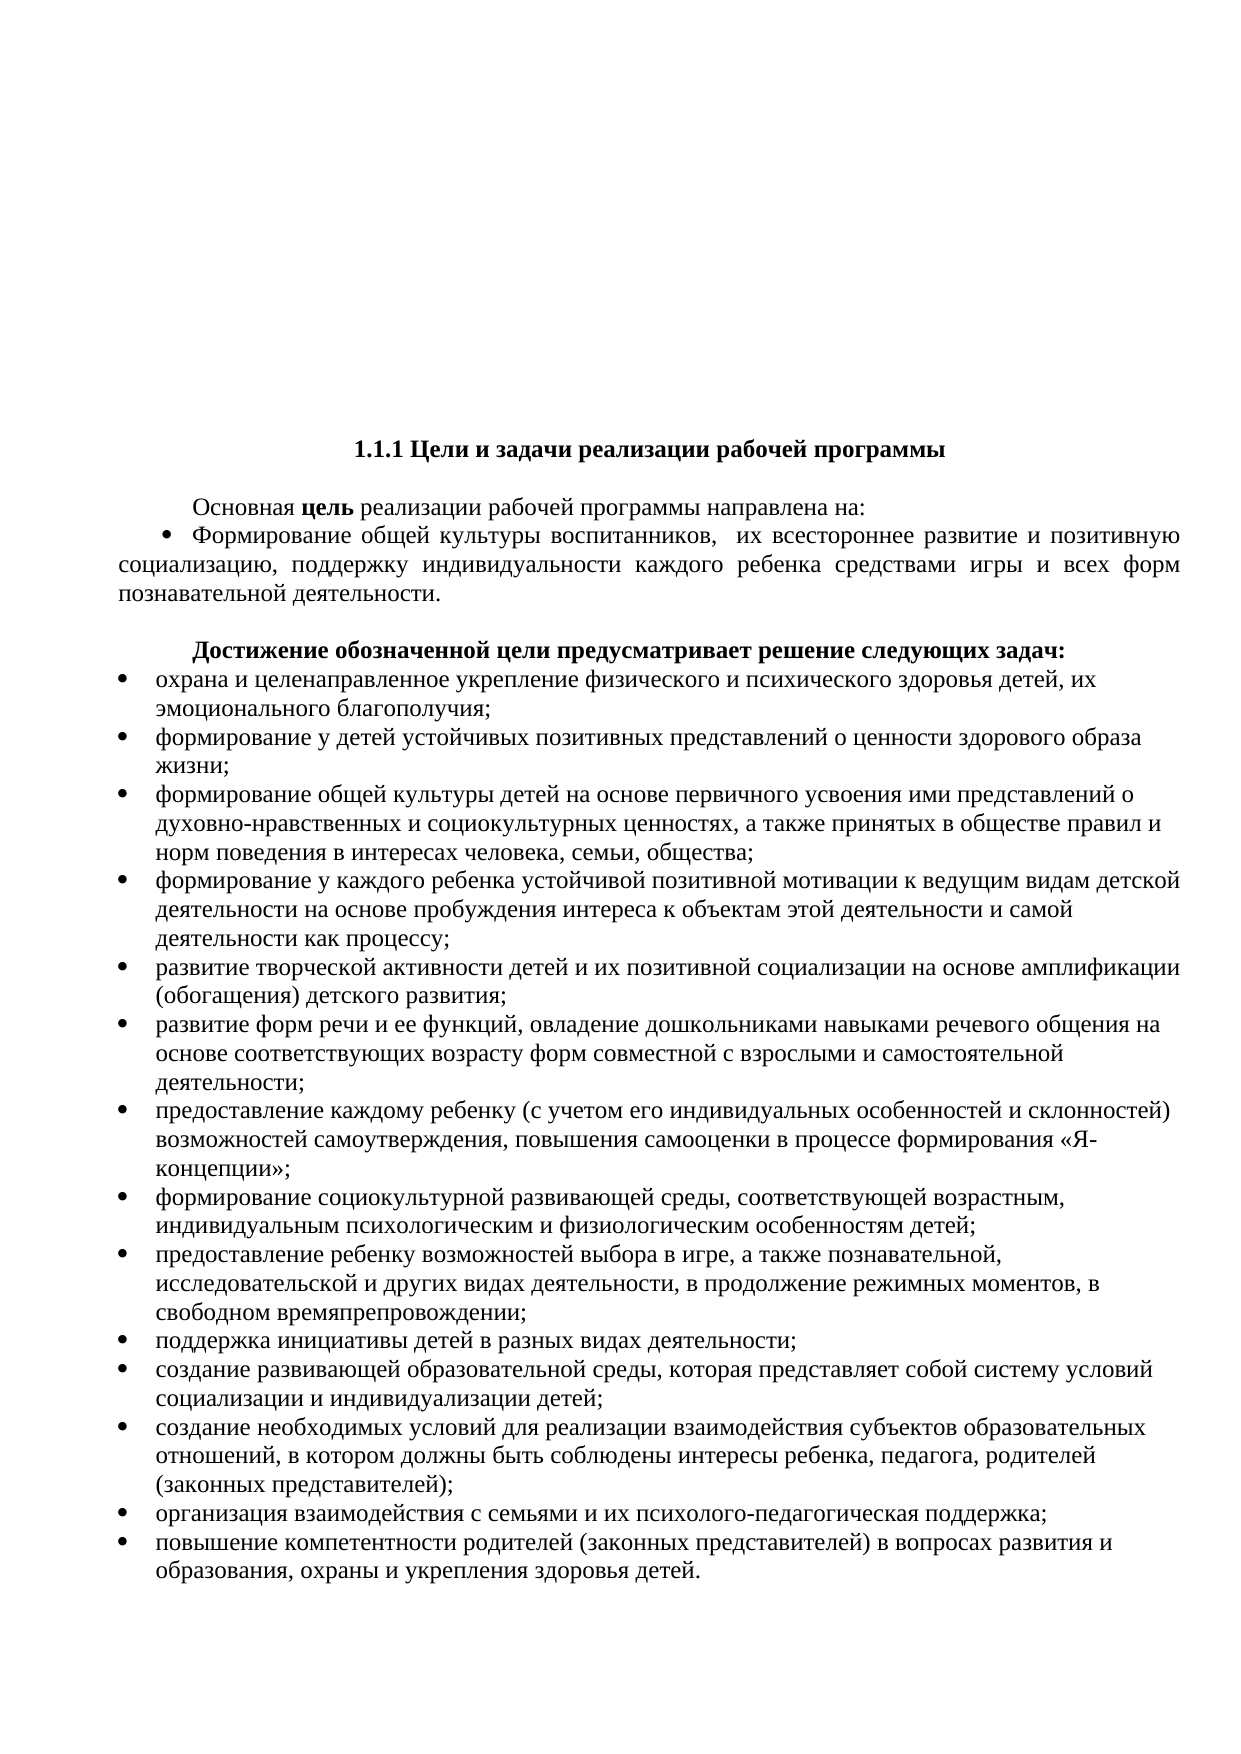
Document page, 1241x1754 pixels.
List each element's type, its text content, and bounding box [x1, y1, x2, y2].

text Достижение обозначенной цели предусматривает решение следующих задач: [118, 636, 1181, 664]
list организация взаимодействия с семьями и их психолого-педагогическая поддержка; [118, 1498, 1181, 1527]
list Формирование общей культуры воспитанников, их всестороннее развитие и позитивную социализацию, поддержку индивидуальности каждого ребенка средствами игры и всех форм познавательной деятельности. [118, 521, 1181, 607]
list предоставление каждому ребенку (с учетом его индивидуальных особенностей и склонностей) возможностей самоутверждения, повышения самооценки в процессе формирования «Я-концепции»; [118, 1096, 1181, 1182]
list развитие форм речи и ее функций, овладение дошкольниками навыками речевого общения на основе соответствующих возрасту форм совместной с взрослыми и самостоятельной деятельности; [118, 1009, 1181, 1096]
list развитие творческой активности детей и их позитивной социализации на основе амплификации (обогащения) детского развития; [118, 952, 1181, 1009]
list поддержка инициативы детей в разных видах деятельности; [118, 1326, 1181, 1354]
list создание развивающей образовательной среды, которая представляет собой систему условий социализации и индивидуализации детей; [118, 1354, 1181, 1412]
text 1.1.1 Цели и задачи реализации рабочей программы [118, 434, 1181, 463]
list формирование у каждого ребенка устойчивой позитивной мотивации к ведущим видам детской деятельности на основе пробуждения интереса к объектам этой деятельности и самой деятельности как процессу; [118, 866, 1181, 952]
list формирование социокультурной развивающей среды, соответствующей возрастным, индивидуальным психологическим и физиологическим особенностям детей; [118, 1182, 1181, 1239]
list охрана и целенаправленное укрепление физического и психического здоровья детей, их эмоционального благополучия; [118, 664, 1181, 722]
list создание необходимых условий для реализации взаимодействия субъектов образовательных отношений, в котором должны быть соблюдены интересы ребенка, педагога, родителей (законных представителей); [118, 1412, 1181, 1498]
list формирование общей культуры детей на основе первичного усвоения ими представлений о духовно-нравственных и социокультурных ценностях, а также принятых в обществе правил и норм поведения в интересах человека, семьи, общества; [118, 779, 1181, 866]
list формирование у детей устойчивых позитивных представлений о ценности здорового образа жизни; [118, 722, 1181, 779]
list повышение компетентности родителей (законных представителей) в вопросах развития и образования, охраны и укрепления здоровья детей. [118, 1527, 1181, 1584]
text Основная цель реализации рабочей программы направлена на: [118, 492, 1181, 521]
list предоставление ребенку возможностей выбора в игре, а также познавательной, исследовательской и других видах деятельности, в продолжение режимных моментов, в свободном времяпрепровождении; [118, 1239, 1181, 1326]
